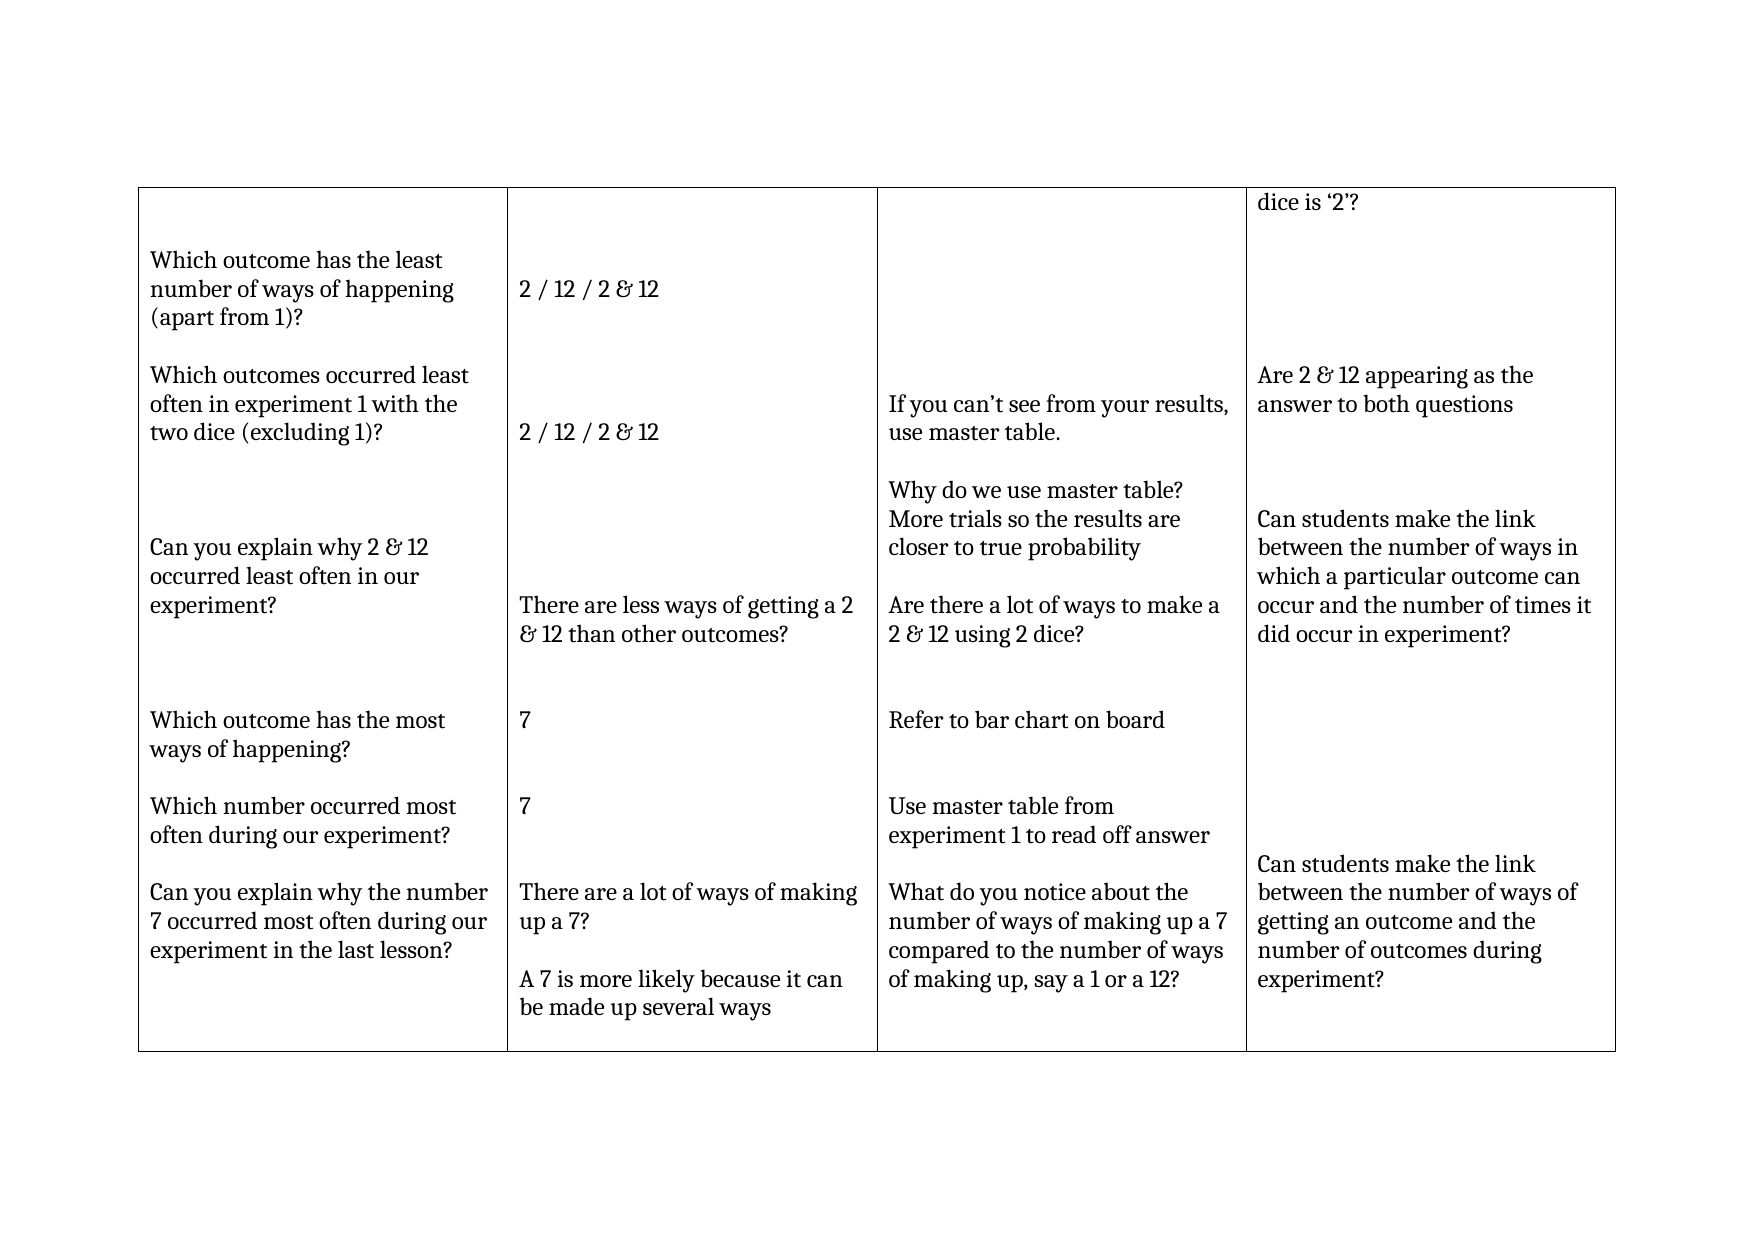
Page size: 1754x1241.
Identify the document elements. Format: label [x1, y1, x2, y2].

table_cell [139, 188, 507, 1051]
table_cell [1247, 188, 1615, 1051]
table_cell [508, 188, 877, 1051]
table_cell [878, 188, 1246, 1051]
